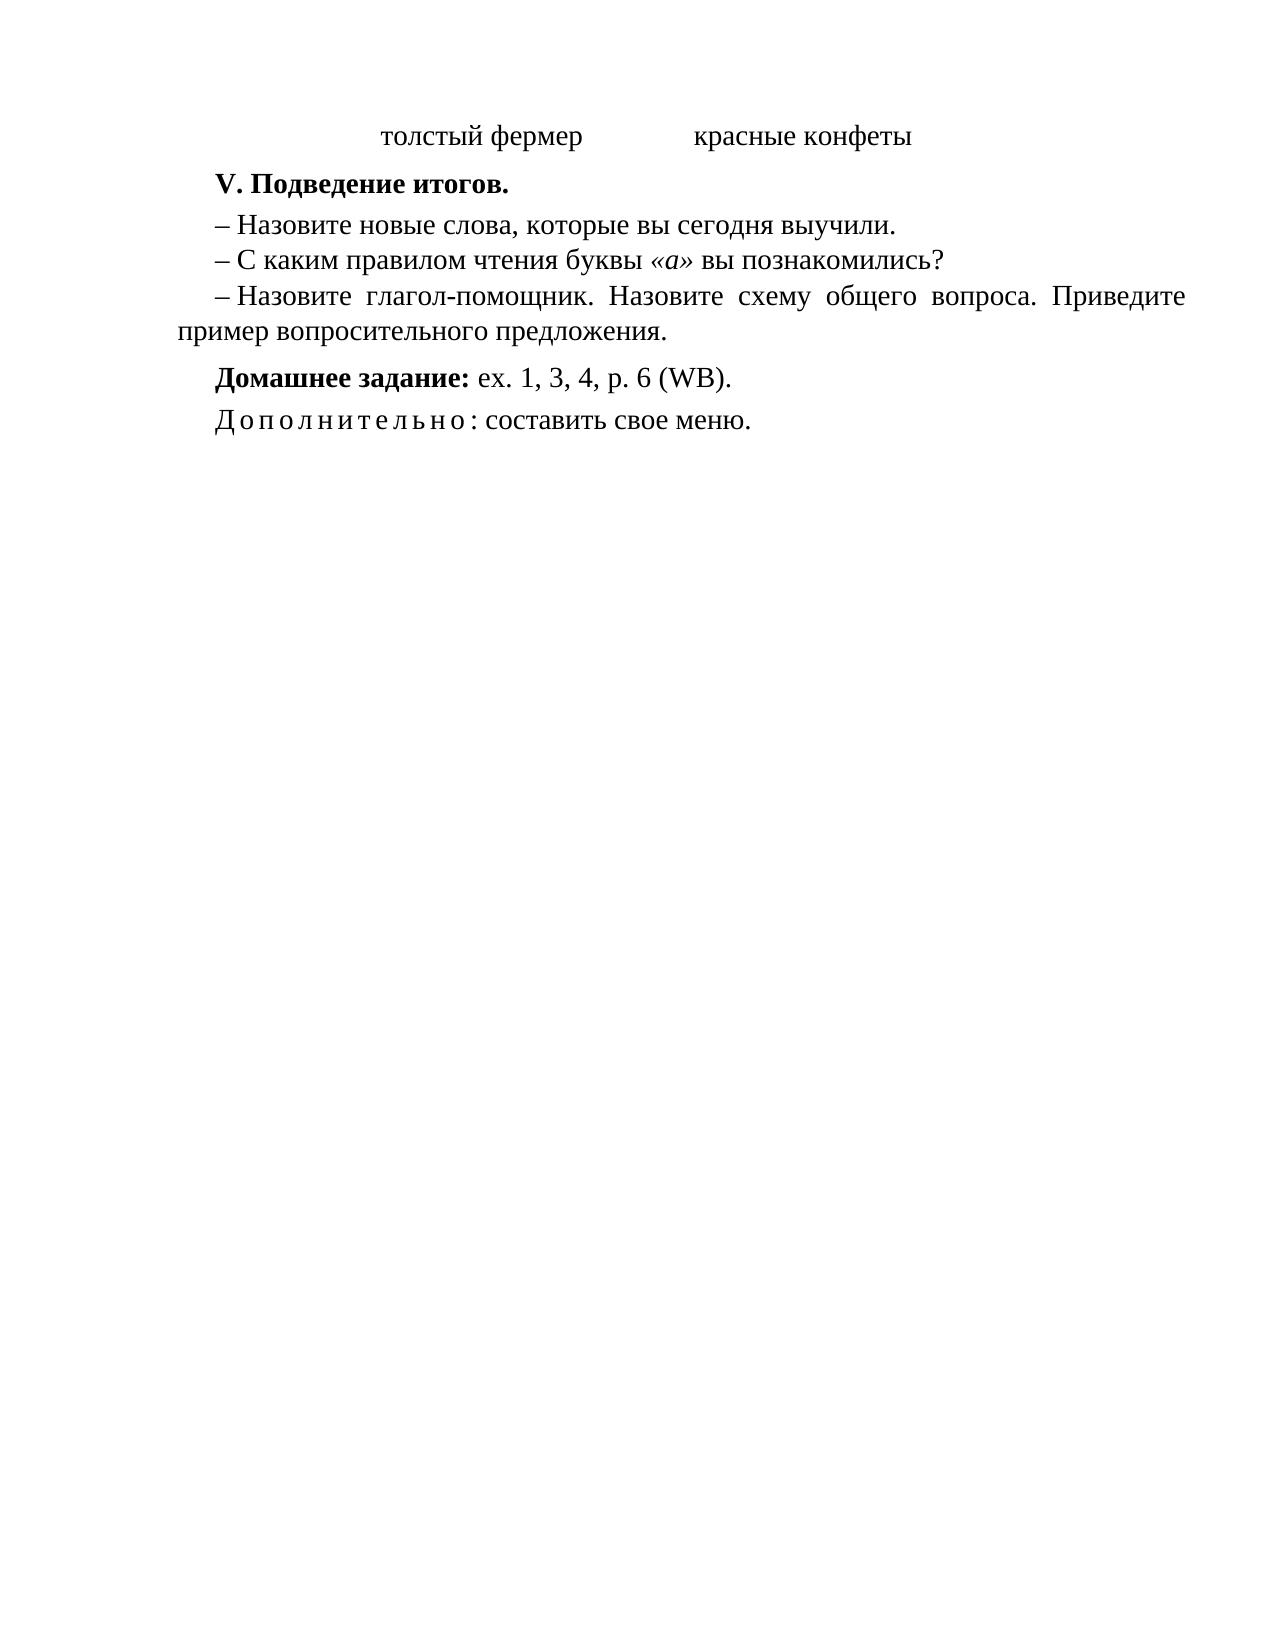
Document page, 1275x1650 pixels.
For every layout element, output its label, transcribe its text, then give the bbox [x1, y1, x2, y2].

text – Назовите глагол-помощник. Назовите схему общего вопроса. Приведите пример вопросительного предложения. [177, 278, 1186, 346]
text – С каким правилом чтения буквы «а» вы познакомились? [177, 242, 1186, 276]
text Домашнее задание: ex. 1, 3, 4, p. 6 (WB). [177, 361, 1186, 394]
text Дополнительно: составить свое меню. [177, 402, 1186, 436]
text толстый фермер красные конфеты [380, 118, 1186, 152]
text V. Подведение итогов. [177, 166, 1186, 199]
text – Назовите новые слова, которые вы сегодня выучили. [177, 207, 1186, 241]
